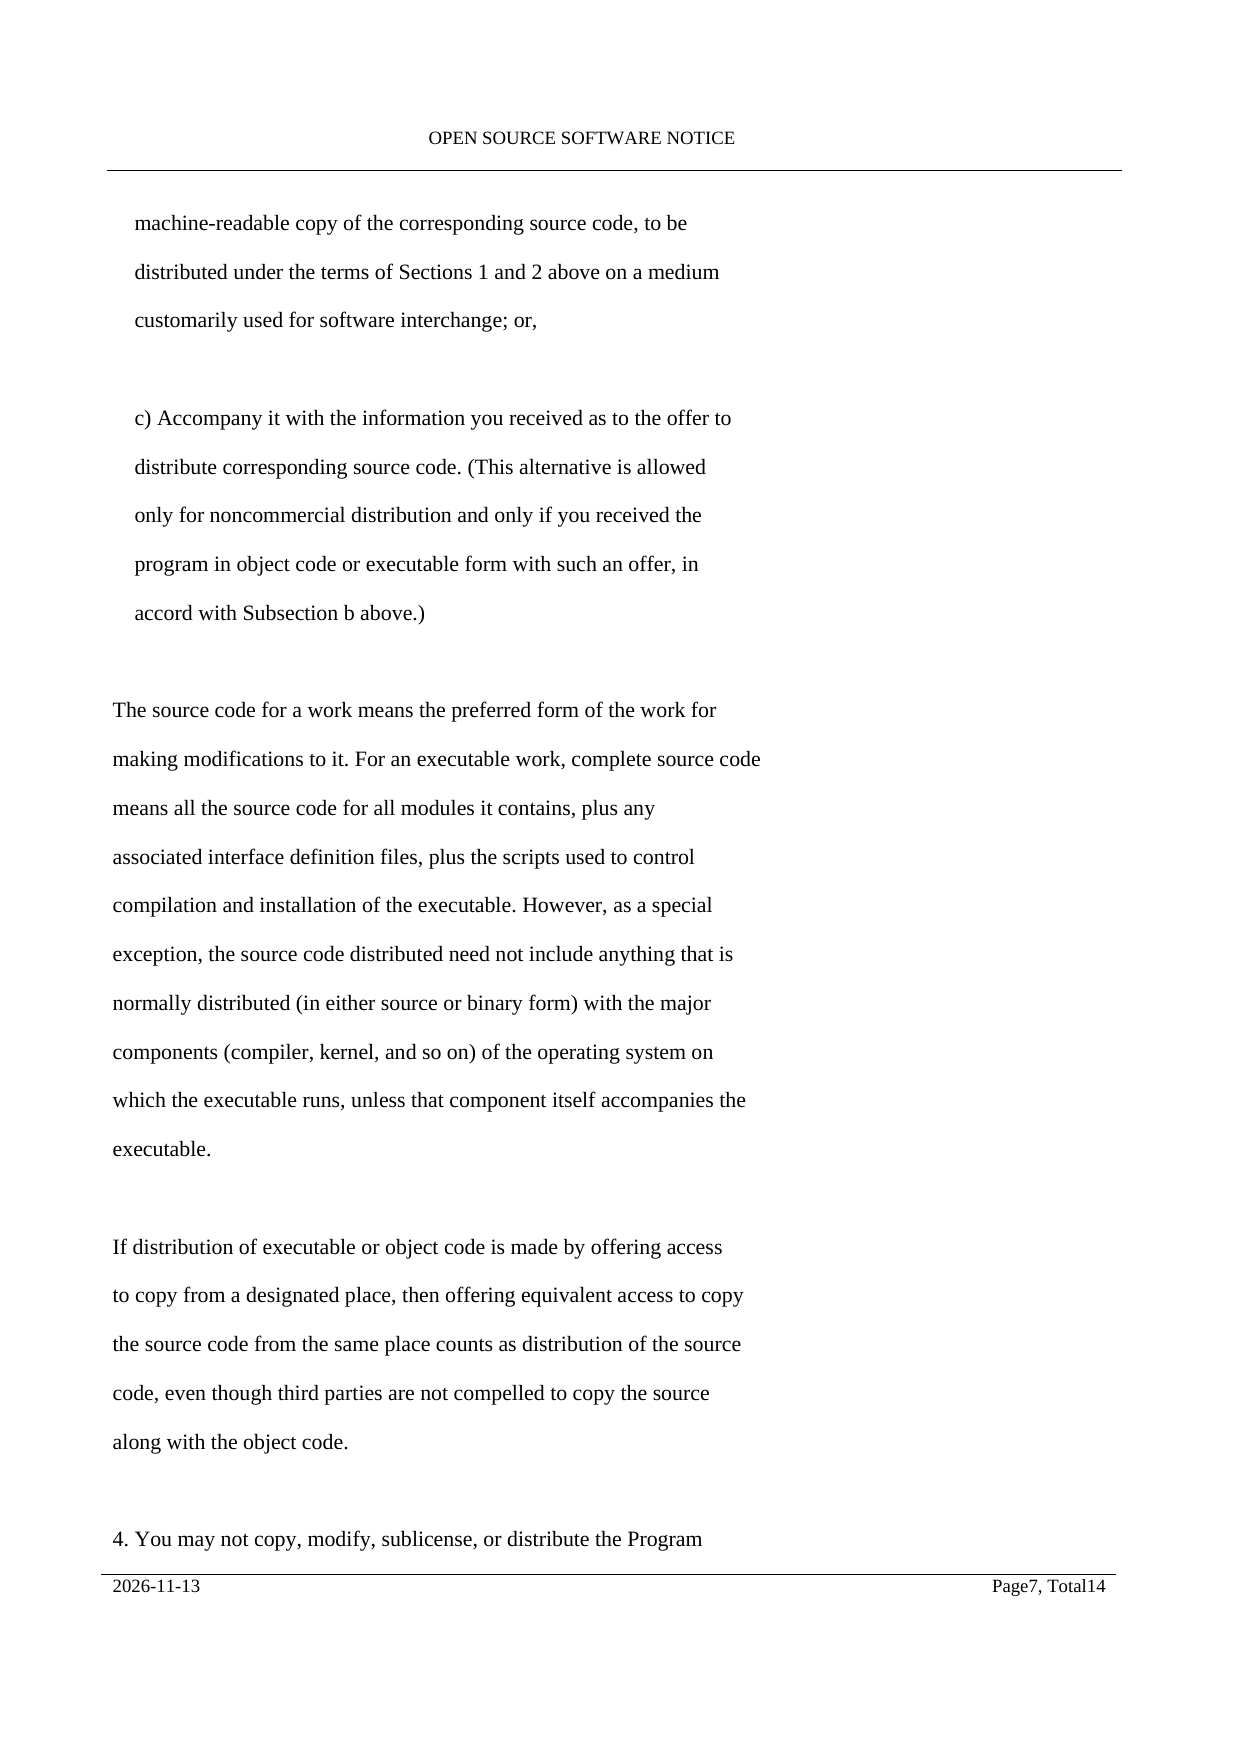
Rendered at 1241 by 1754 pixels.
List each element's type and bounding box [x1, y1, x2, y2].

text [112, 206, 1128, 1555]
